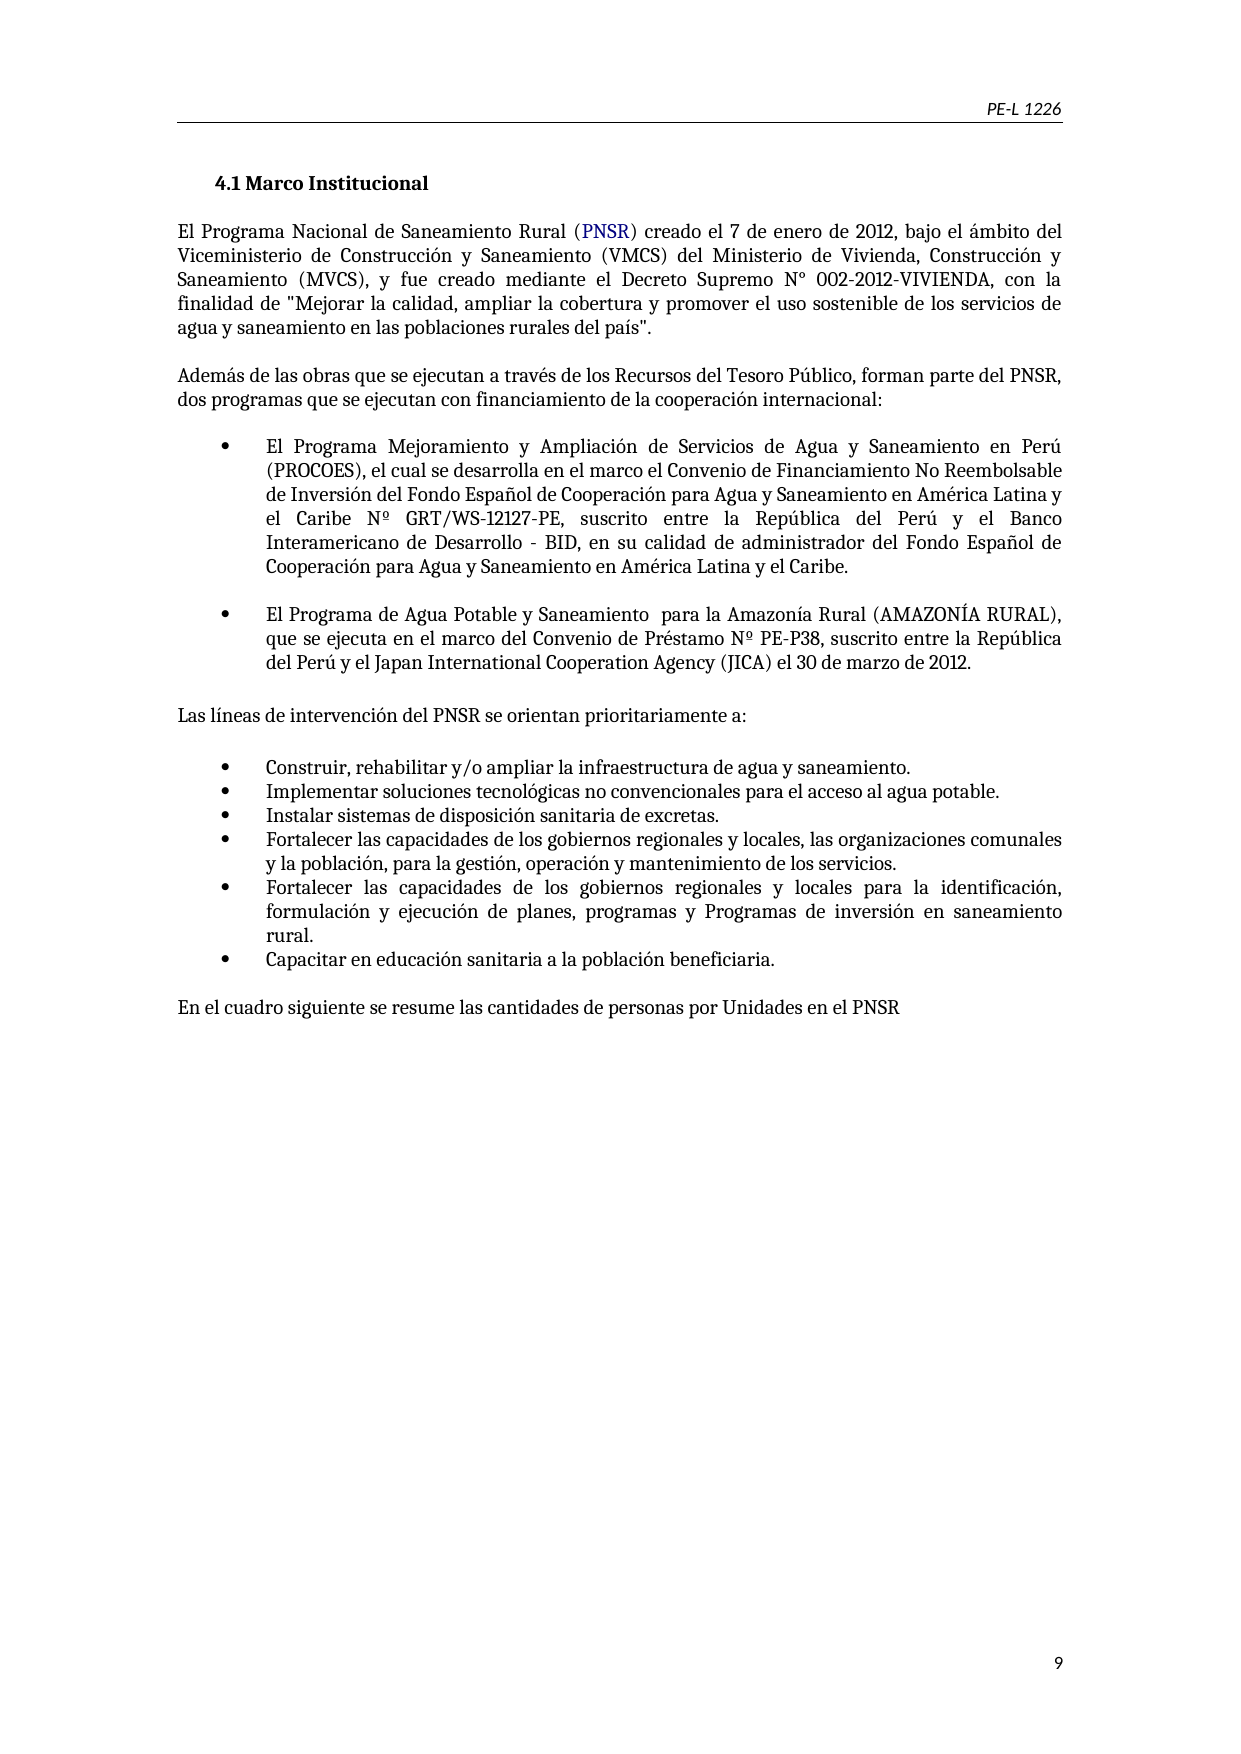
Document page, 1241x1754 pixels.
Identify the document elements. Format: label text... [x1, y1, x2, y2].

text Las líneas de intervención del PNSR se orientan prioritariamente a: [177, 703, 1063, 727]
list Instalar sistemas de disposición sanitaria de excretas. [222, 804, 1063, 828]
list Capacitar en educación sanitaria a la población beneficiaria. [222, 948, 1063, 972]
list Implementar soluciones tecnológicas no convencionales para el acceso al agua potable. [222, 780, 1063, 804]
text Además de las obras que se ejecutan a través de los Recursos del Tesoro Público, forman parte del PNSR, dos programas que se ejecutan con financiamiento de la cooperación internacional: [177, 363, 1063, 411]
text En el cuadro siguiente se resume las cantidades de personas por Unidades en el PNSR [177, 996, 1063, 1019]
list Construir, rehabilitar y/o ampliar la infraestructura de agua y saneamiento. [222, 756, 1063, 780]
list Fortalecer las capacidades de los gobiernos regionales y locales para la identificación, formulación y ejecución de planes, programas y Programas de inversión en saneamiento rural. [222, 876, 1063, 948]
list 4.1 Marco Institucional [177, 172, 1063, 196]
list El Programa Mejoramiento y Ampliación de Servicios de Agua y Saneamiento en Perú (PROCOES), el cual se desarrolla en el marco el Convenio de Financiamiento No Reembolsable de Inversión del Fondo Español de Cooperación para Agua y Saneamiento en América Latina y el Caribe Nº GRT/WS-12127-PE, suscrito entre la República del Perú y el Banco Interamericano de Desarrollo - BID, en su calidad de administrador del Fondo Español de Cooperación para Agua y Saneamiento en América Latina y el Caribe. [222, 435, 1063, 579]
text El Programa Nacional de Saneamiento Rural (PNSR) creado el 7 de enero de 2012, bajo el ámbito del Viceministerio de Construcción y Saneamiento (VMCS) del Ministerio de Vivienda, Construcción y Saneamiento (MVCS), y fue creado mediante el Decreto Supremo N° 002-2012-VIVIENDA, con la finalidad de "Mejorar la calidad, ampliar la cobertura y promover el uso sostenible de los servicios de agua y saneamiento en las poblaciones rurales del país". [177, 219, 1063, 339]
list El Programa de Agua Potable y Saneamiento para la Amazonía Rural (AMAZONÍA RURAL), que se ejecuta en el marco del Convenio de Préstamo Nº PE-P38, suscrito entre la República del Perú y el Japan International Cooperation Agency (JICA) el 30 de marzo de 2012. [222, 603, 1063, 675]
list Fortalecer las capacidades de los gobiernos regionales y locales, las organizaciones comunales y la población, para la gestión, operación y mantenimiento de los servicios. [222, 828, 1063, 876]
